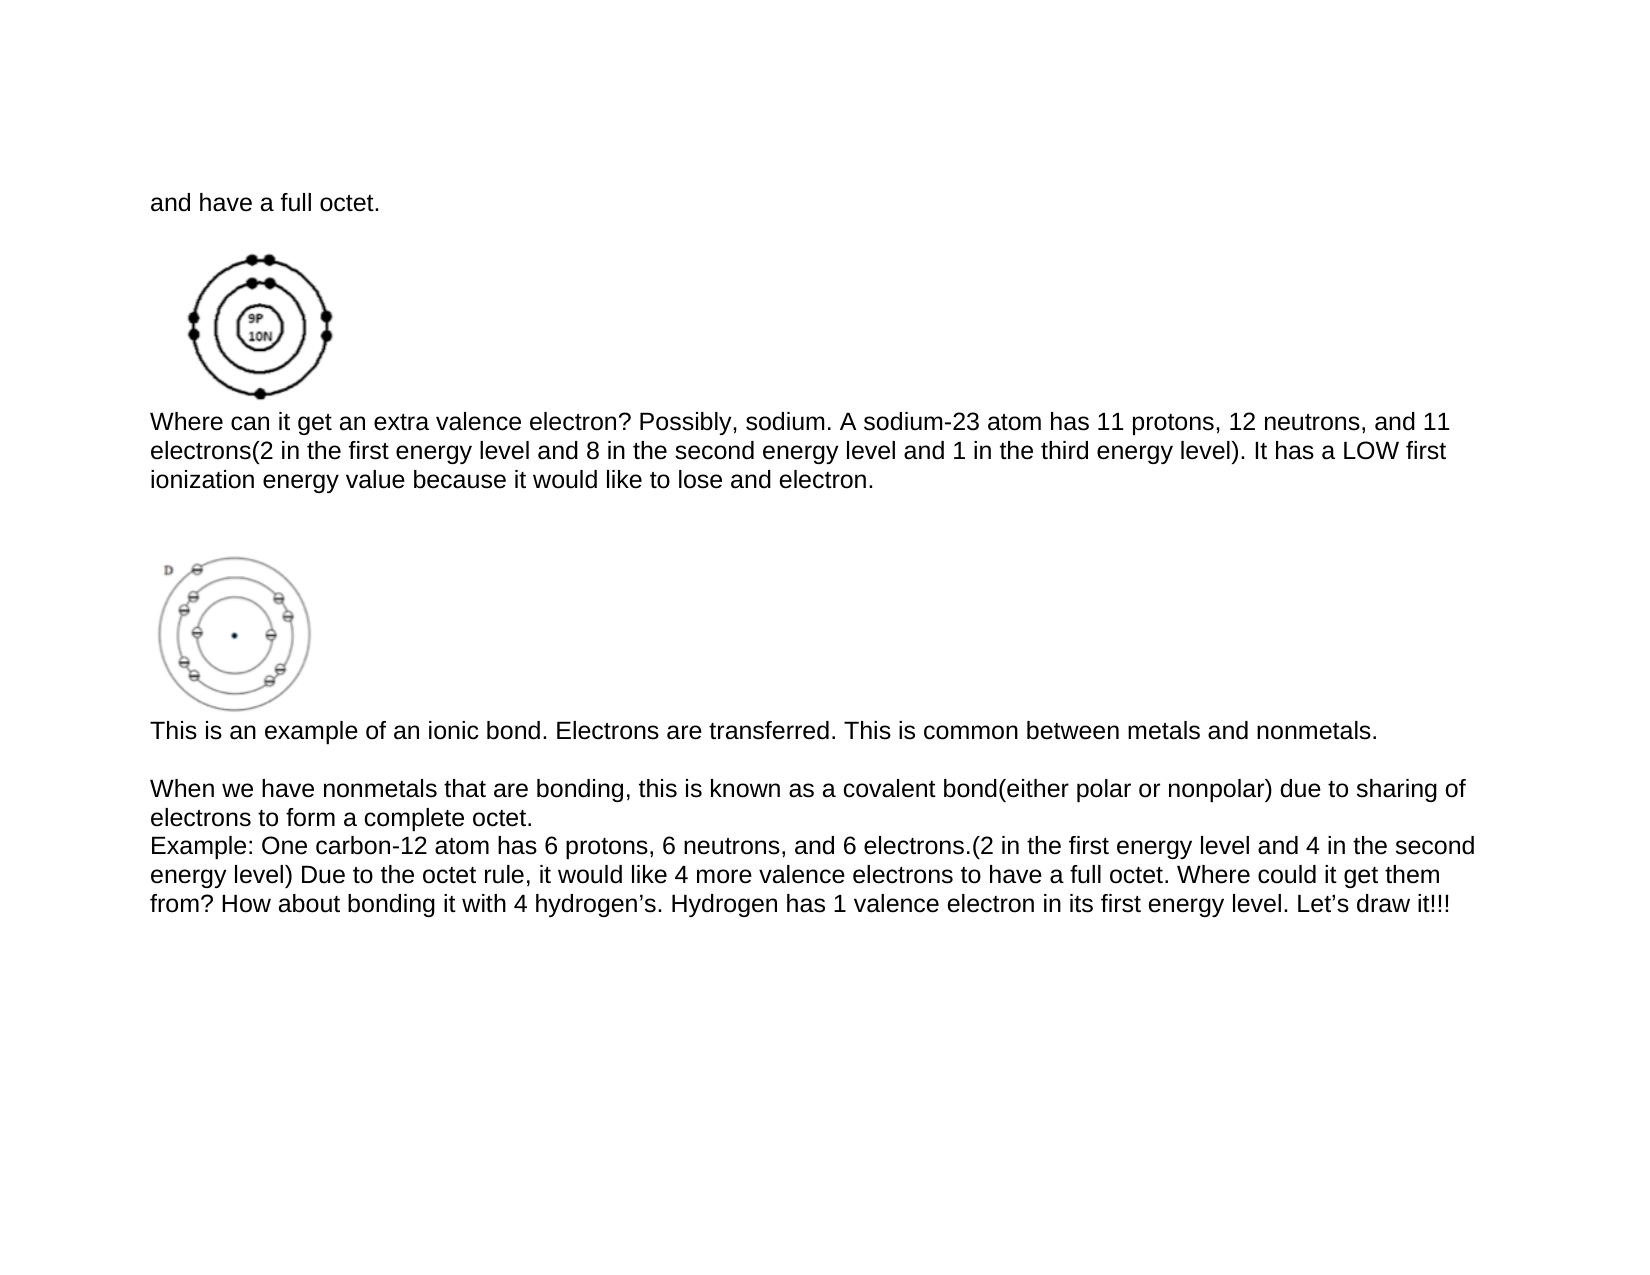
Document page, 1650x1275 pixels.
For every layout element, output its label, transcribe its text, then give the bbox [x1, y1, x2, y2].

picture [150, 245, 357, 408]
text Example: One carbon-12 atom has 6 protons, 6 neutrons, and 6 electrons.(2 in the first energy level and 4 in the second energy level) Due to the octet rule, it would like 4 more valence electrons to have a full octet. Where could it get them from? How about bonding it with 4 hydrogen’s. Hydrogen has 1 valence electron in its first energy level. Let’s draw it!!! [150, 831, 1500, 917]
text Where can it get an extra valence electron? Possibly, sodium. A sodium-23 atom has 11 protons, 12 neutrons, and 11 electrons(2 in the first energy level and 8 in the second energy level and 1 in the third energy level). It has a LOW first ionization energy value because it would like to lose and electron. [150, 407, 1500, 493]
text This is an example of an ionic bond. Electrons are transferred. This is common between metals and nonmetals. [150, 716, 1500, 745]
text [150, 187, 1500, 216]
text When we have nonmetals that are bonding, this is known as a covalent bond(either polar or nonpolar) due to sharing of electrons to form a complete octet. [150, 774, 1500, 831]
picture [150, 551, 319, 717]
